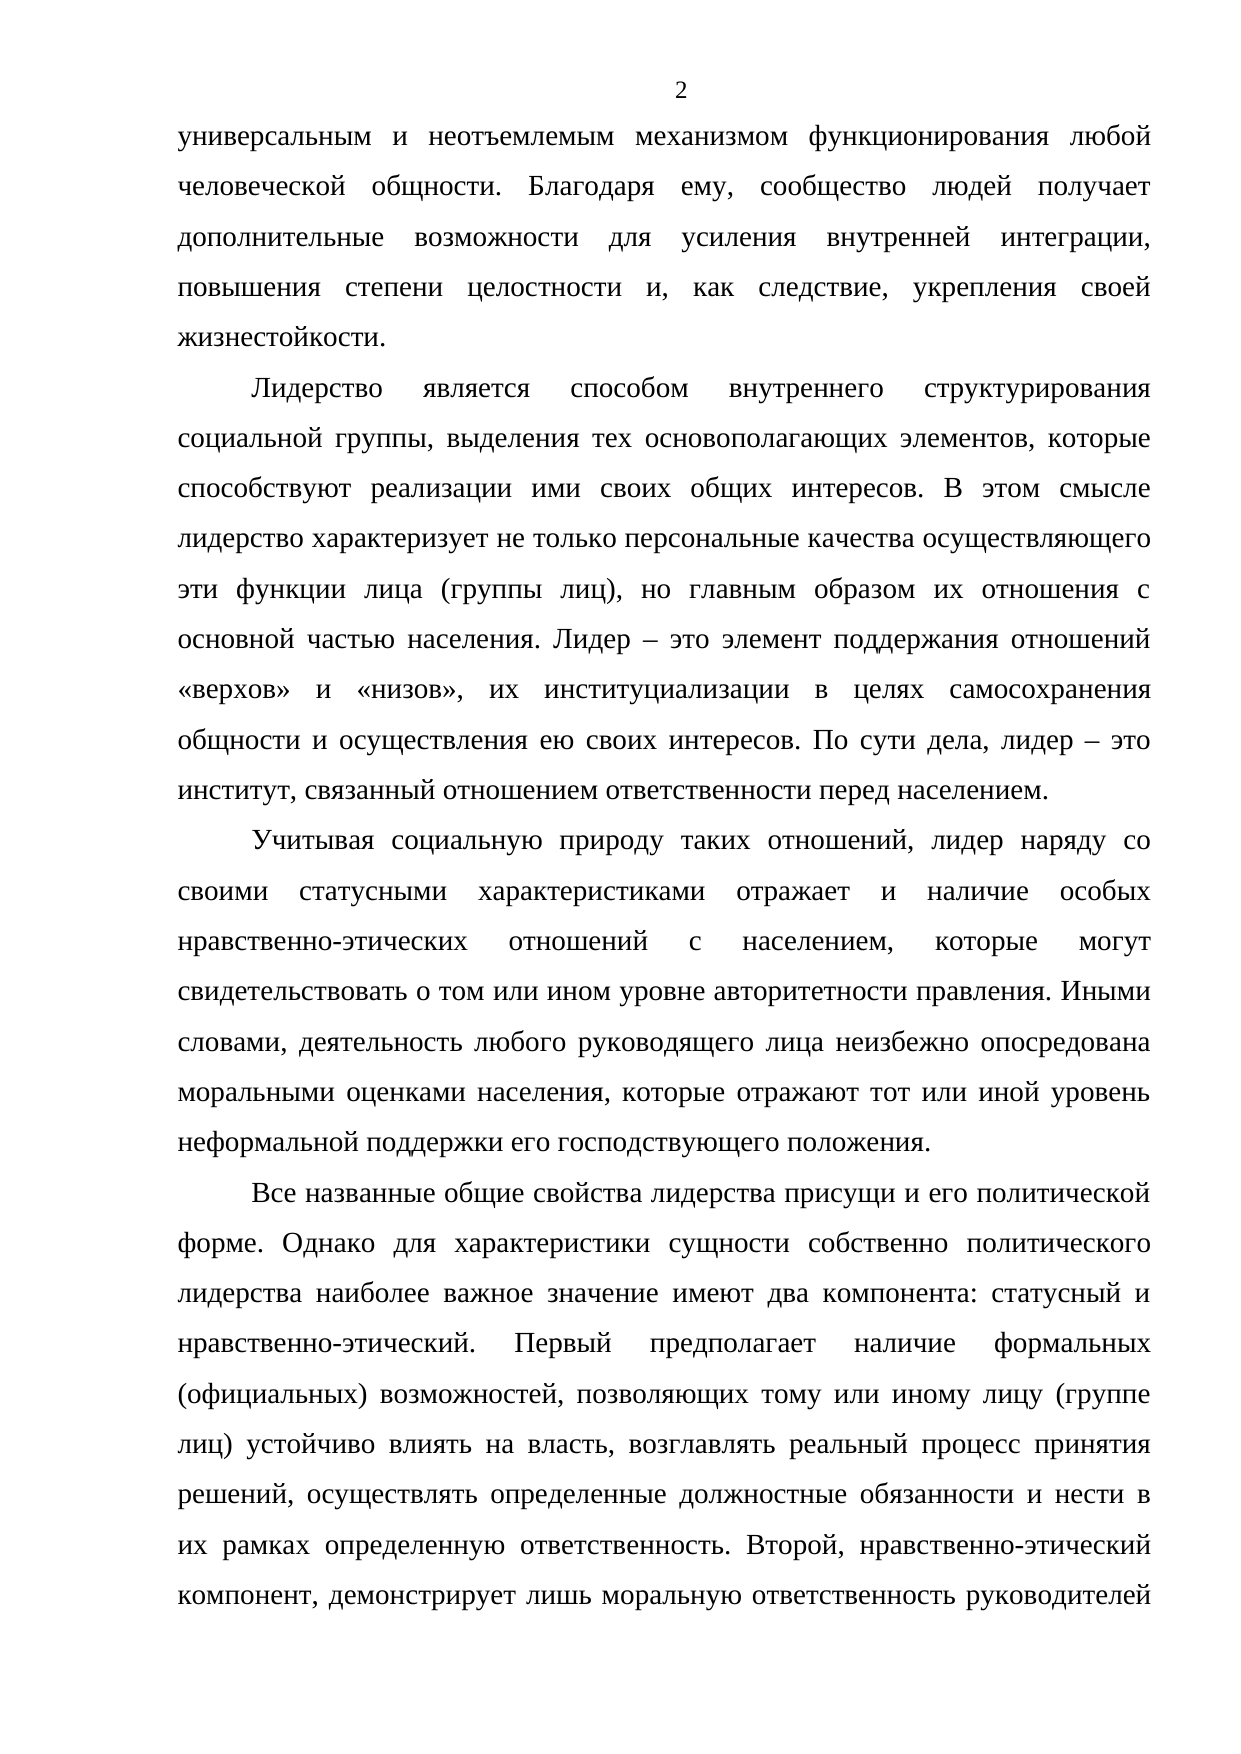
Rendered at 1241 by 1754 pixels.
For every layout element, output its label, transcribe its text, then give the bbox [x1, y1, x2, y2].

text Учитывая социальную природу таких отношений, лидер наряду со своими статусными характеристиками отражает и наличие особых нравственно-этических отношений с населением, которые могут свидетельствовать о том или ином уровне авторитетности правления. Иными словами, деятельность любого руководящего лица неизбежно опосредована моральными оценками населения, которые отражают тот или иной уровень неформальной поддержки его господствующего положения. [177, 822, 1152, 1158]
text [177, 1175, 1152, 1611]
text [177, 118, 1152, 353]
text Лидерство является способом внутреннего структурирования социальной группы, выделения тех основополагающих элементов, которые способствуют реализации ими своих общих интересов. В этом смысле лидерство характеризует не только персональные качества осуществляющего эти функции лица (группы лиц), но главным образом их отношения с основной частью населения. Лидер – это элемент поддержания отношений «верхов» и «низов», их институциализации в целях самосохранения общности и осуществления ею своих интересов. По сути дела, лидер – это институт, связанный отношением ответственности перед населением. [177, 370, 1152, 806]
